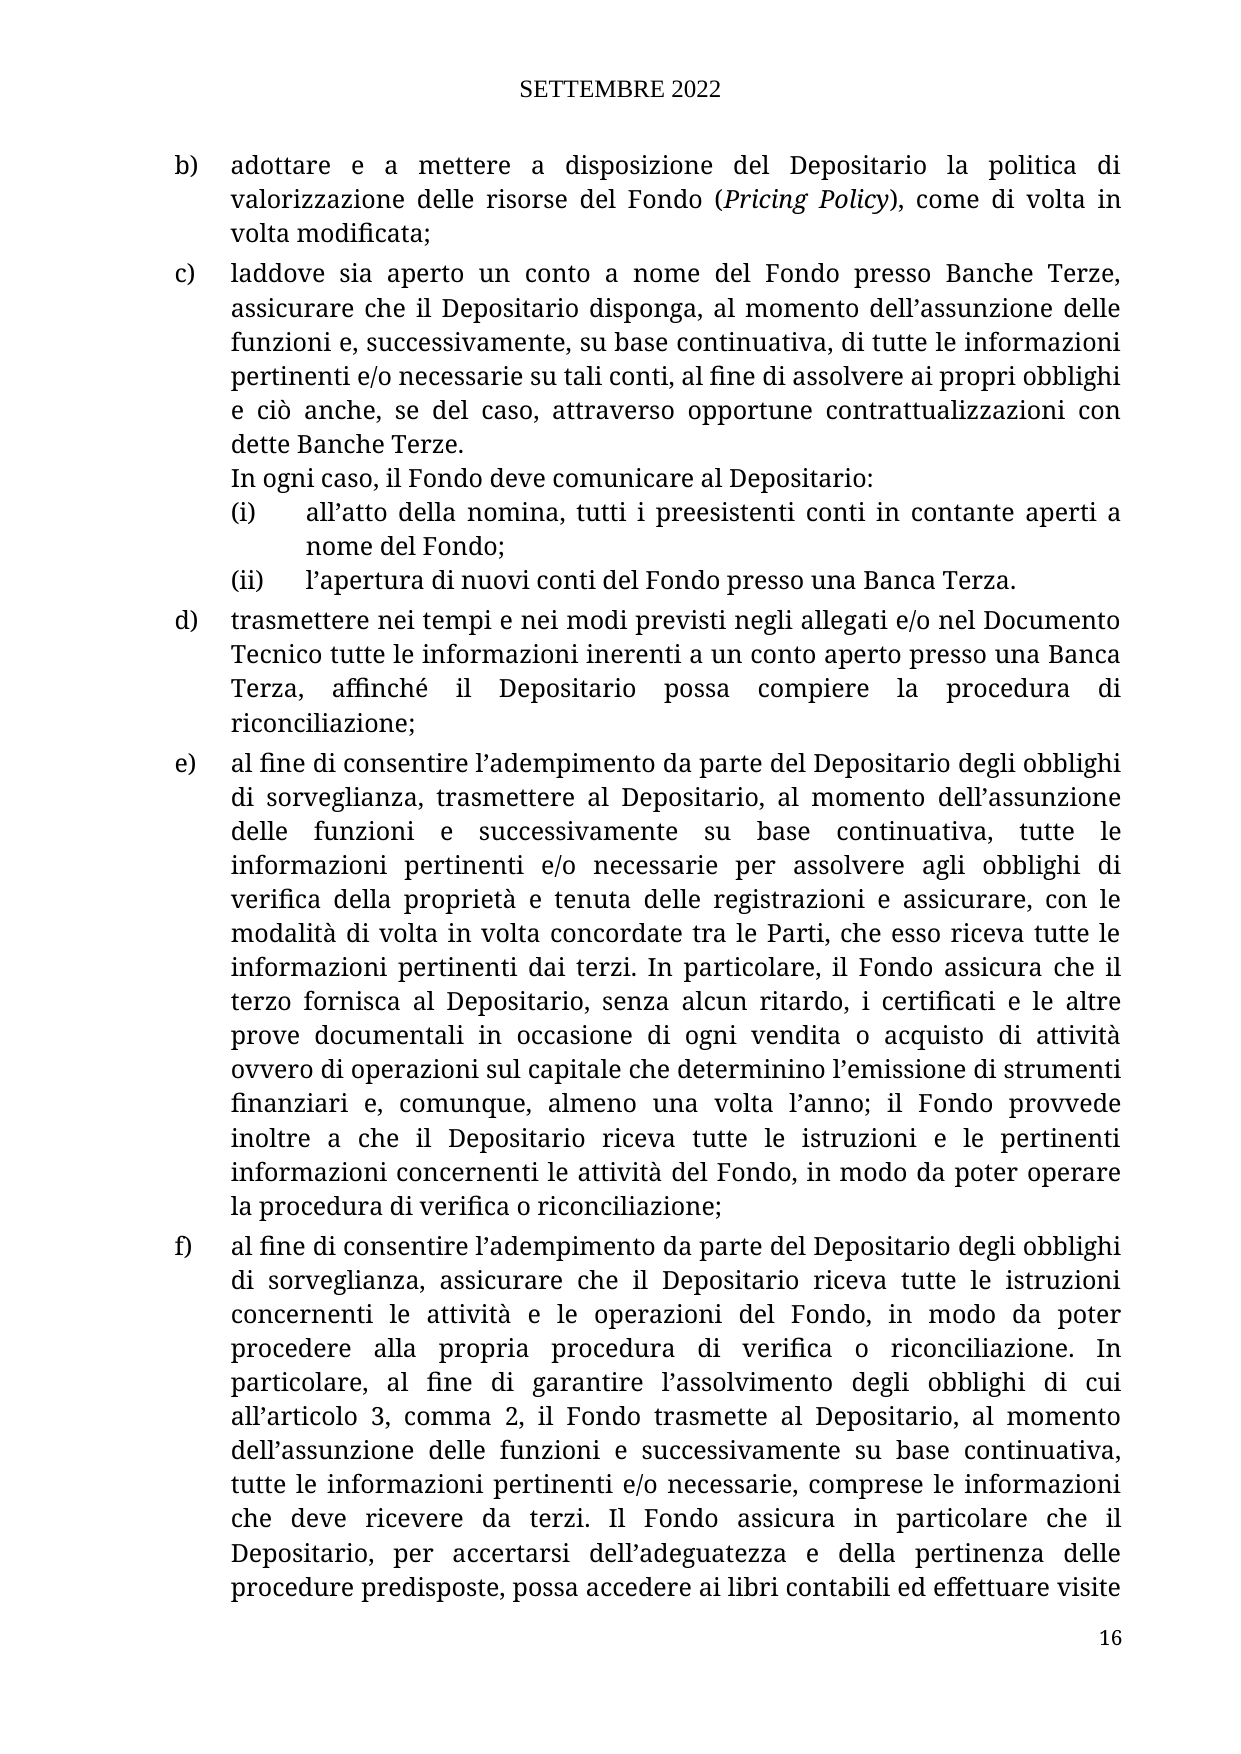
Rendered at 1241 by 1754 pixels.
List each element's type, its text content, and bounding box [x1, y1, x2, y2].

list adottare e a mettere a disposizione del Depositario la politica di valorizzazione delle risorse del Fondo (Pricing Policy), come di volta in volta modificata; [174, 148, 1122, 250]
text d) trasmettere nei tempi e nei modi previsti negli allegati e/o nel Documento Tecnico tutte le informazioni inerenti a un conto aperto presso una Banca Terza, affinché il Depositario possa compiere la procedura di riconciliazione; [174, 603, 1122, 739]
text In ogni caso, il Fondo deve comunicare al Depositario: [174, 461, 1122, 494]
text (i) all’atto della nomina, tutti i preesistenti conti in contante aperti a nome del Fondo; [231, 494, 1122, 563]
text c) laddove sia aperto un conto a nome del Fondo presso Banche Terze, assicurare che il Depositario disponga, al momento dell’assunzione delle funzioni e, successivamente, su base continuativa, di tutte le informazioni pertinenti e/o necessarie su tali conti, al fine di assolvere ai propri obblighi e ciò anche, se del caso, attraverso opportune contrattualizzazioni con dette Banche Terze. [174, 256, 1122, 461]
text e) al fine di consentire l’adempimento da parte del Depositario degli obblighi di sorveglianza, trasmettere al Depositario, al momento dell’assunzione delle funzioni e successivamente su base continuativa, tutte le informazioni pertinenti e/o necessarie per assolvere agli obblighi di verifica della proprietà e tenuta delle registrazioni e assicurare, con le modalità di volta in volta concordate tra le Parti, che esso riceva tutte le informazioni pertinenti dai terzi. In particolare, il Fondo assicura che il terzo fornisca al Depositario, senza alcun ritardo, i certificati e le altre prove documentali in occasione di ogni vendita o acquisto di attività ovvero di operazioni sul capitale che determinino l’emissione di strumenti finanziari e, comunque, almeno una volta l’anno; il Fondo provvede inoltre a che il Depositario riceva tutte le istruzioni e le pertinenti informazioni concernenti le attività del Fondo, in modo da poter operare la procedura di verifica o riconciliazione; [174, 746, 1122, 1222]
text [174, 1229, 1122, 1603]
text (ii) l’apertura di nuovi conti del Fondo presso una Banca Terza. [231, 563, 1122, 597]
